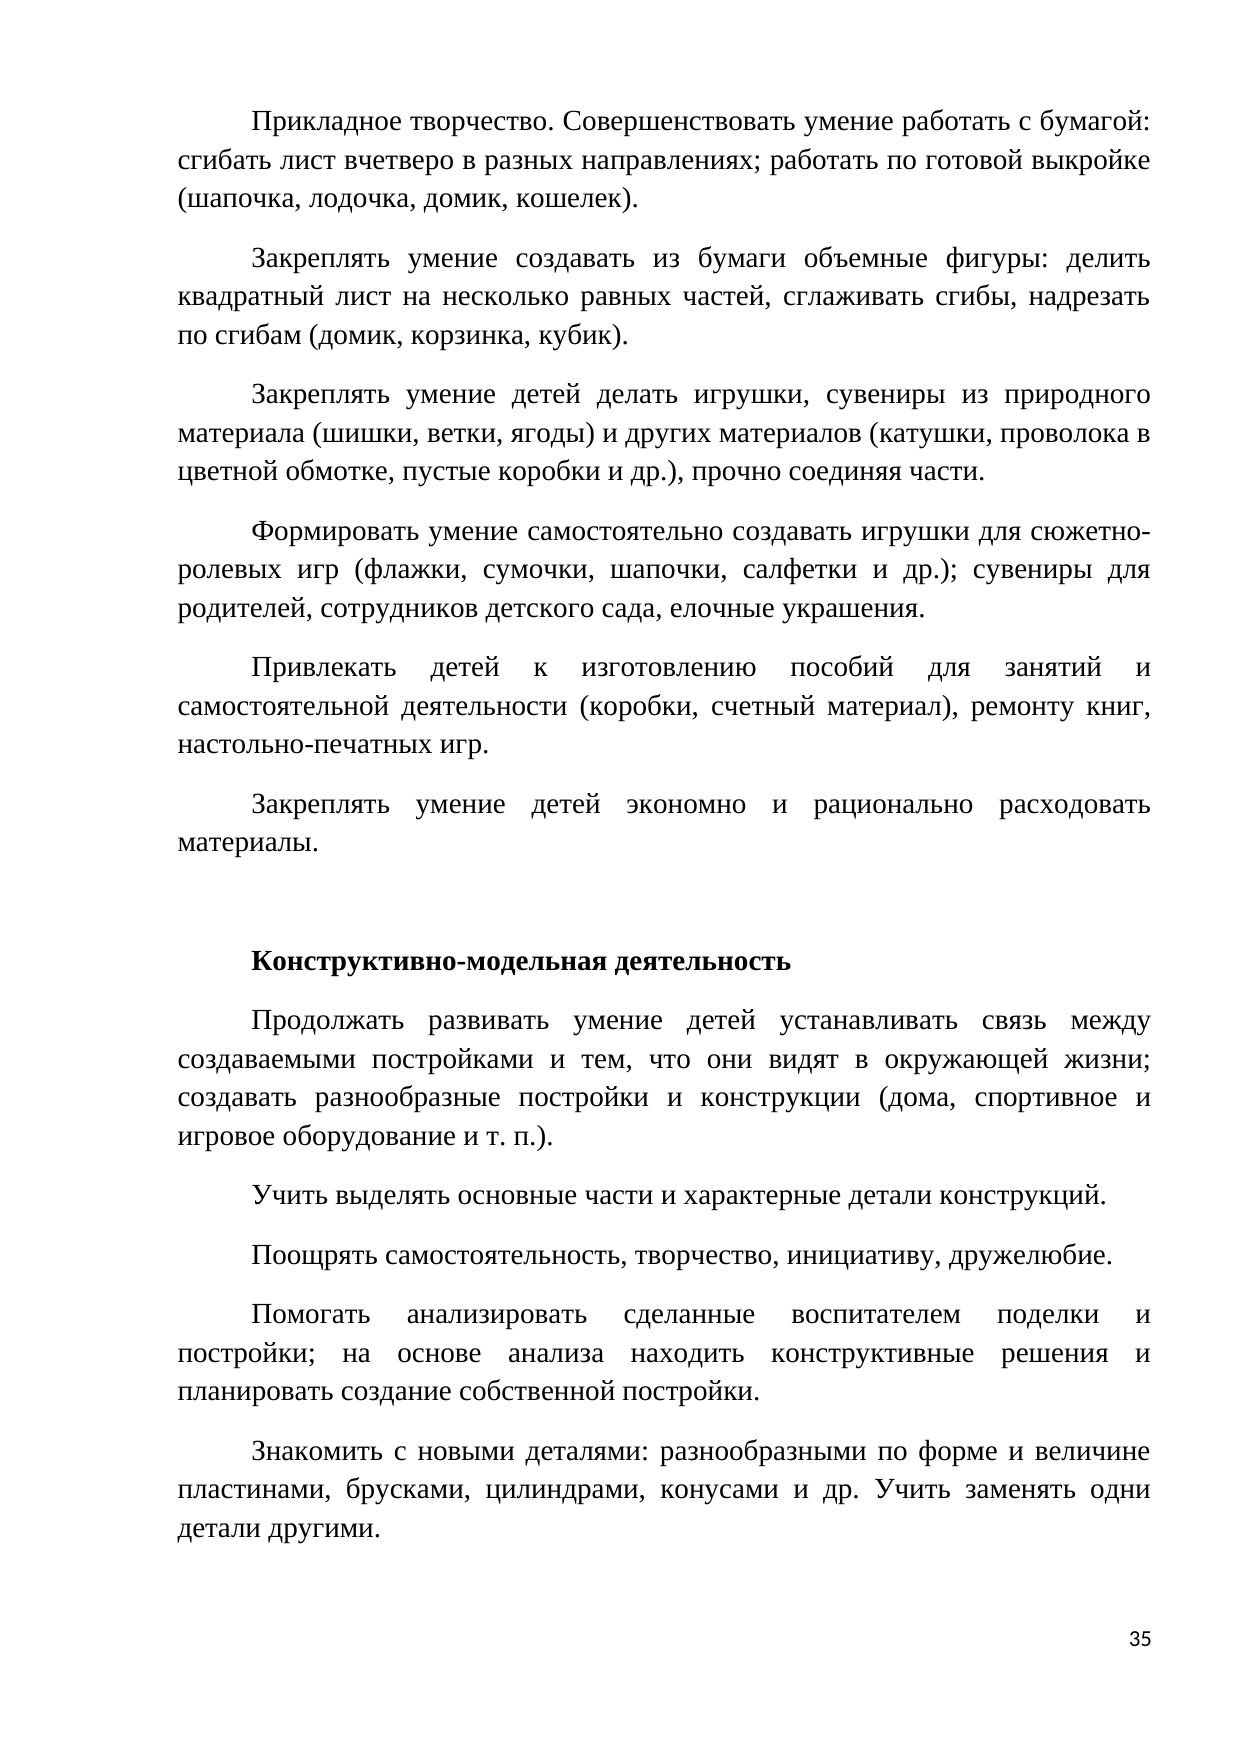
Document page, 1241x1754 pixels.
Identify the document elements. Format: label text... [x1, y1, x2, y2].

text Закреплять умение детей экономно и рационально расходовать материалы. [177, 786, 1152, 858]
text Формировать умение самостоятельно создавать игрушки для сюжетно-ролевых игр (флажки, сумочки, шапочки, салфетки и др.); сувениры для родителей, сотрудников детского сада, елочные украшения. [177, 513, 1152, 623]
text Помогать анализировать сделанные воспитателем поделки и постройки; на основе анализа находить конструктивные решения и планировать создание собственной постройки. [177, 1296, 1152, 1407]
text Конструктивно-модельная деятельность [177, 943, 1152, 977]
text Поощрять самостоятельность, творчество, инициативу, дружелюбие. [177, 1237, 1152, 1270]
text Закреплять умение детей делать игрушки, сувениры из природного материала (шишки, ветки, ягоды) и других материалов (катушки, проволока в цветной обмотке, пустые коробки и др.), прочно соединяя части. [177, 376, 1152, 487]
text Закреплять умение создавать из бумаги объемные фигуры: делить квадратный лист на несколько равных частей, сглаживать сгибы, надрезать по сгибам (домик, корзинка, кубик). [177, 240, 1152, 351]
text Знакомить с новыми деталями: разнообразными по форме и величине пластинами, брусками, цилиндрами, конусами и др. Учить заменять одни детали другими. [177, 1433, 1152, 1543]
text Прикладное творчество. Совершенствовать умение работать с бумагой: сгибать лист вчетверо в разных направлениях; работать по готовой выкройке (шапочка, лодочка, домик, кошелек). [177, 103, 1152, 214]
text Продолжать развивать умение детей устанавливать связь между создаваемыми постройками и тем, что они видят в окружающей жизни; создавать разнообразные постройки и конструкции (дома, спортивное и игровое оборудование и т. п.). [177, 1002, 1152, 1152]
text Привлекать детей к изготовлению пособий для занятий и самостоятельной деятельности (коробки, счетный материал), ремонту книг, настольно-печатных игр. [177, 649, 1152, 760]
text Учить выделять основные части и характерные детали конструкций. [177, 1177, 1152, 1211]
